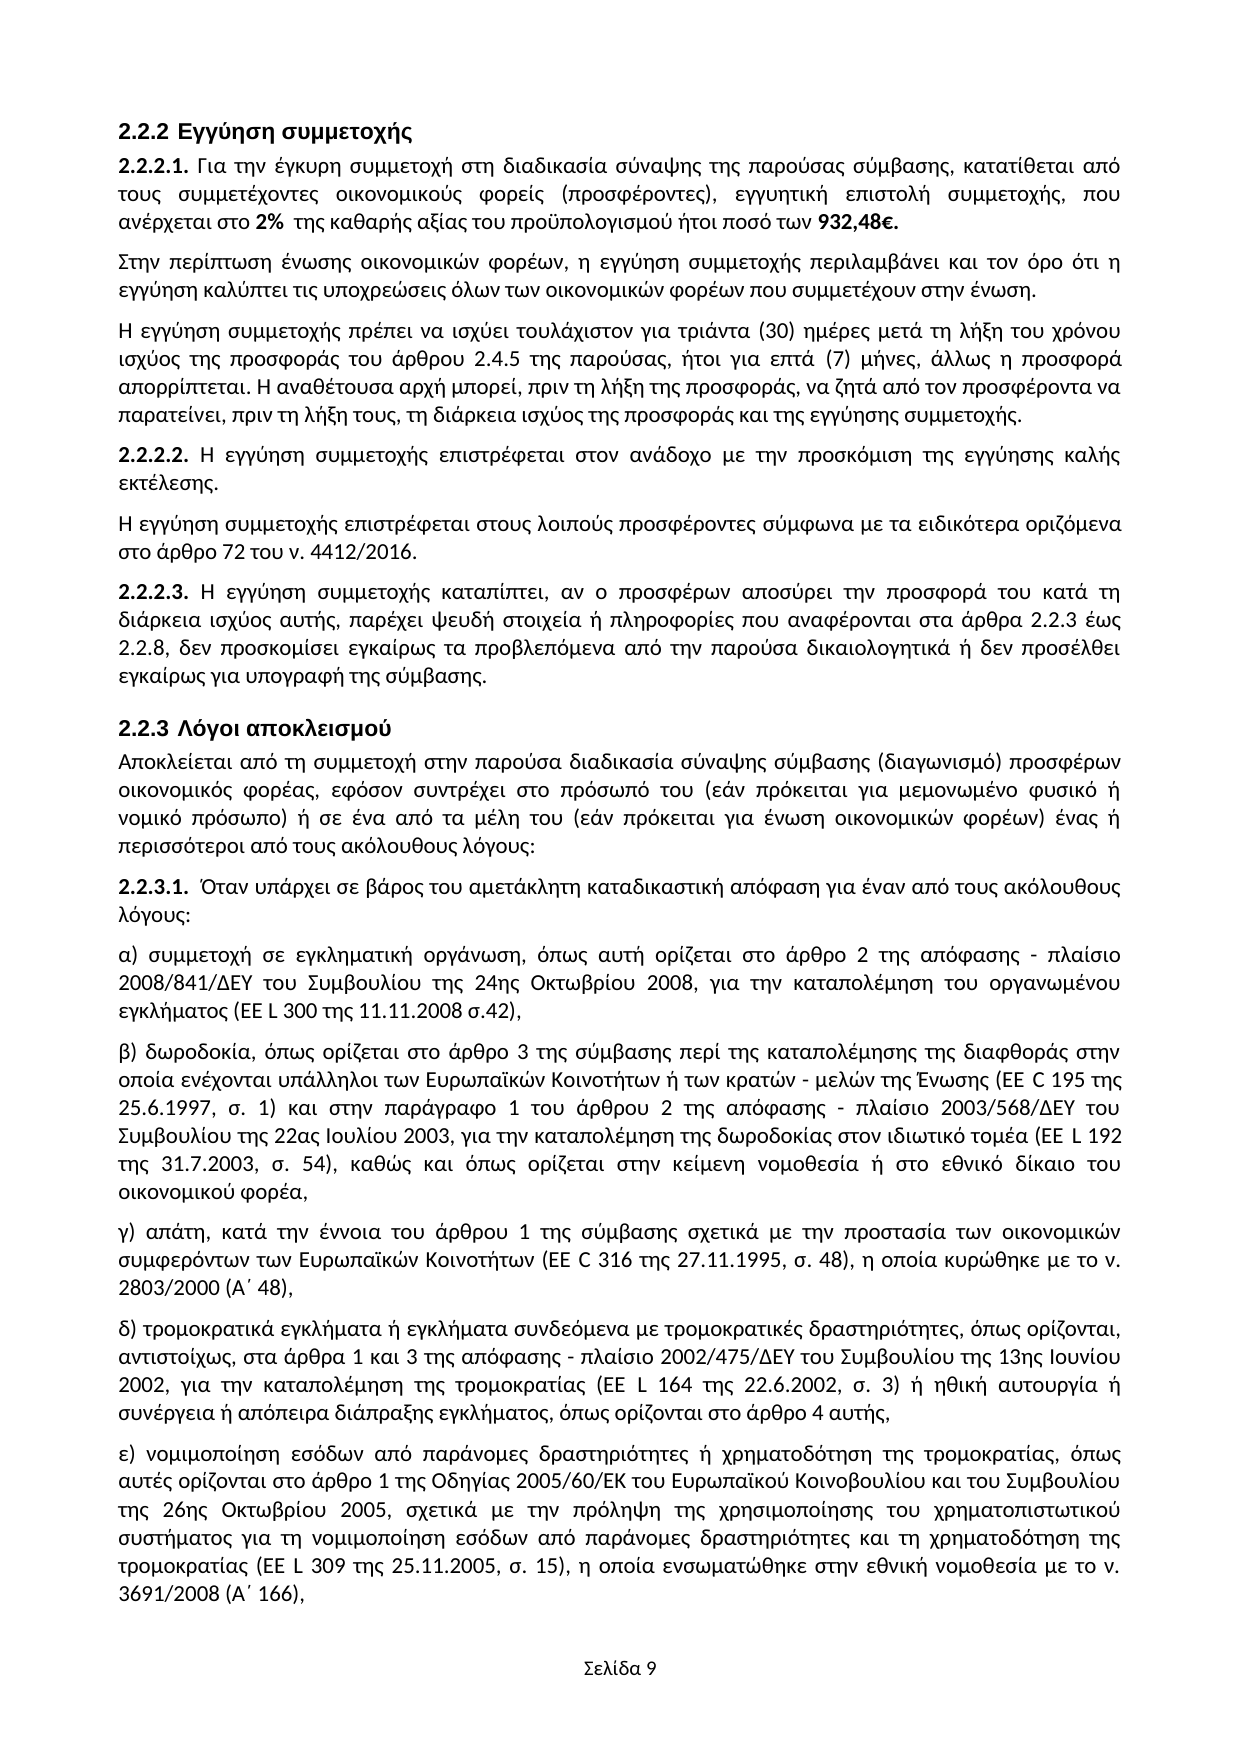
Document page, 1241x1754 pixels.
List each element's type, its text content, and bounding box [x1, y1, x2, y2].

text Η εγγύηση συμμετοχής επιστρέφεται στους λοιπούς προσφέροντες σύμφωνα με τα ειδικότερα οριζόμενα στο άρθρο 72 του ν. 4412/2016. [118, 509, 1122, 565]
text 2.2.2.2. Η εγγύηση συμμετοχής επιστρέφεται στον ανάδοχο με την προσκόμιση της εγγύησης καλής εκτέλεσης. [118, 440, 1122, 496]
text ε) νομιμοποίηση εσόδων από παράνομες δραστηριότητες ή χρηματοδότηση της τρομοκρατίας, όπως αυτές ορίζονται στο άρθρο 1 της Οδηγίας 2005/60/ΕΚ του Ευρωπαϊκού Κοινοβουλίου και του Συμβουλίου της 26ης Οκτωβρίου 2005, σχετικά με την πρόληψη της χρησιμοποίησης του χρηματοπιστωτικού συστήματος για τη νομιμοποίηση εσόδων από παράνομες δραστηριότητες και τη χρηματοδότηση της τρομοκρατίας (ΕΕ L 309 της 25.11.2005, σ. 15), η οποία ενσωματώθηκε στην εθνική νομοθεσία με το ν. 3691/2008 (Α΄ 166), [118, 1439, 1122, 1607]
subtitle 2.2.2 Εγγύηση συμμετοχής [118, 118, 1122, 144]
text 2.2.2.3. Η εγγύηση συμμετοχής καταπίπτει, αν ο προσφέρων αποσύρει την προσφορά του κατά τη διάρκεια ισχύος αυτής, παρέχει ψευδή στοιχεία ή πληροφορίες που αναφέρονται στα άρθρα 2.2.3 έως 2.2.8, δεν προσκομίσει εγκαίρως τα προβλεπόμενα από την παρούσα δικαιολογητικά ή δεν προσέλθει εγκαίρως για υπογραφή της σύμβασης. [118, 577, 1122, 689]
text δ) τρομοκρατικά εγκλήματα ή εγκλήματα συνδεόμενα με τρομοκρατικές δραστηριότητες, όπως ορίζονται, αντιστοίχως, στα άρθρα 1 και 3 της απόφασης - πλαίσιο 2002/475/ΔΕΥ του Συμβουλίου της 13ης Ιουνίου 2002, για την καταπολέμηση της τρομοκρατίας (ΕΕ L 164 της 22.6.2002, σ. 3) ή ηθική αυτουργία ή συνέργεια ή απόπειρα διάπραξης εγκλήματος, όπως ορίζονται στο άρθρο 4 αυτής, [118, 1314, 1122, 1426]
text 2.2.2.1. Για την έγκυρη συμμετοχή στη διαδικασία σύναψης της παρούσας σύμβασης, κατατίθεται από τους συμμετέχοντες οικονομικούς φορείς (προσφέροντες), εγγυητική επιστολή συμμετοχής, που ανέρχεται στο 2% της καθαρής αξίας του προϋπολογισμού ήτοι ποσό των 932,48€. [118, 151, 1122, 235]
text Αποκλείεται από τη συμμετοχή στην παρούσα διαδικασία σύναψης σύμβασης (διαγωνισμό) προσφέρων οικονομικός φορέας, εφόσον συντρέχει στο πρόσωπό του (εάν πρόκειται για μεμονωμένο φυσικό ή νομικό πρόσωπο) ή σε ένα από τα μέλη του (εάν πρόκειται για ένωση οικονομικών φορέων) ένας ή περισσότεροι από τους ακόλουθους λόγους: [118, 747, 1122, 859]
text α) συμμετοχή σε εγκληματική οργάνωση, όπως αυτή ορίζεται στο άρθρο 2 της απόφασης - πλαίσιο 2008/841/ΔΕΥ του Συμβουλίου της 24ης Οκτωβρίου 2008, για την καταπολέμηση του οργανωμένου εγκλήματος (ΕΕ L 300 της 11.11.2008 σ.42), [118, 940, 1122, 1024]
text 2.2.3.1. Όταν υπάρχει σε βάρος του αμετάκλητη καταδικαστική απόφαση για έναν από τους ακόλουθους λόγους: [118, 872, 1122, 928]
text Η εγγύηση συμμετοχής πρέπει να ισχύει τουλάχιστον για τριάντα (30) ημέρες μετά τη λήξη του χρόνου ισχύος της προσφοράς του άρθρου 2.4.5 της παρούσας, ήτοι για επτά (7) μήνες, άλλως η προσφορά απορρίπτεται. Η αναθέτουσα αρχή μπορεί, πριν τη λήξη της προσφοράς, να ζητά από τον προσφέροντα να παρατείνει, πριν τη λήξη τους, τη διάρκεια ισχύος της προσφοράς και της εγγύησης συμμετοχής. [118, 316, 1122, 428]
text Στην περίπτωση ένωσης οικονομικών φορέων, η εγγύηση συμμετοχής περιλαμβάνει και τον όρο ότι η εγγύηση καλύπτει τις υποχρεώσεις όλων των οικονομικών φορέων που συμμετέχουν στην ένωση. [118, 247, 1122, 303]
text β) δωροδοκία, όπως ορίζεται στο άρθρο 3 της σύμβασης περί της καταπολέμησης της διαφθοράς στην οποία ενέχονται υπάλληλοι των Ευρωπαϊκών Κοινοτήτων ή των κρατών - μελών της Ένωσης (ΕΕ C 195 της 25.6.1997, σ. 1) και στην παράγραφο 1 του άρθρου 2 της απόφασης - πλαίσιο 2003/568/ΔΕΥ του Συμβουλίου της 22ας Ιουλίου 2003, για την καταπολέμηση της δωροδοκίας στον ιδιωτικό τομέα (ΕΕ L 192 της 31.7.2003, σ. 54), καθώς και όπως ορίζεται στην κείμενη νομοθεσία ή στο εθνικό δίκαιο του οικονομικού φορέα, [118, 1037, 1122, 1205]
text γ) απάτη, κατά την έννοια του άρθρου 1 της σύμβασης σχετικά με την προστασία των οικονομικών συμφερόντων των Ευρωπαϊκών Κοινοτήτων (ΕΕ C 316 της 27.11.1995, σ. 48), η οποία κυρώθηκε με το ν. 2803/2000 (Α΄ 48), [118, 1217, 1122, 1302]
subtitle 2.2.3 Λόγοι αποκλεισμού [118, 714, 1122, 741]
